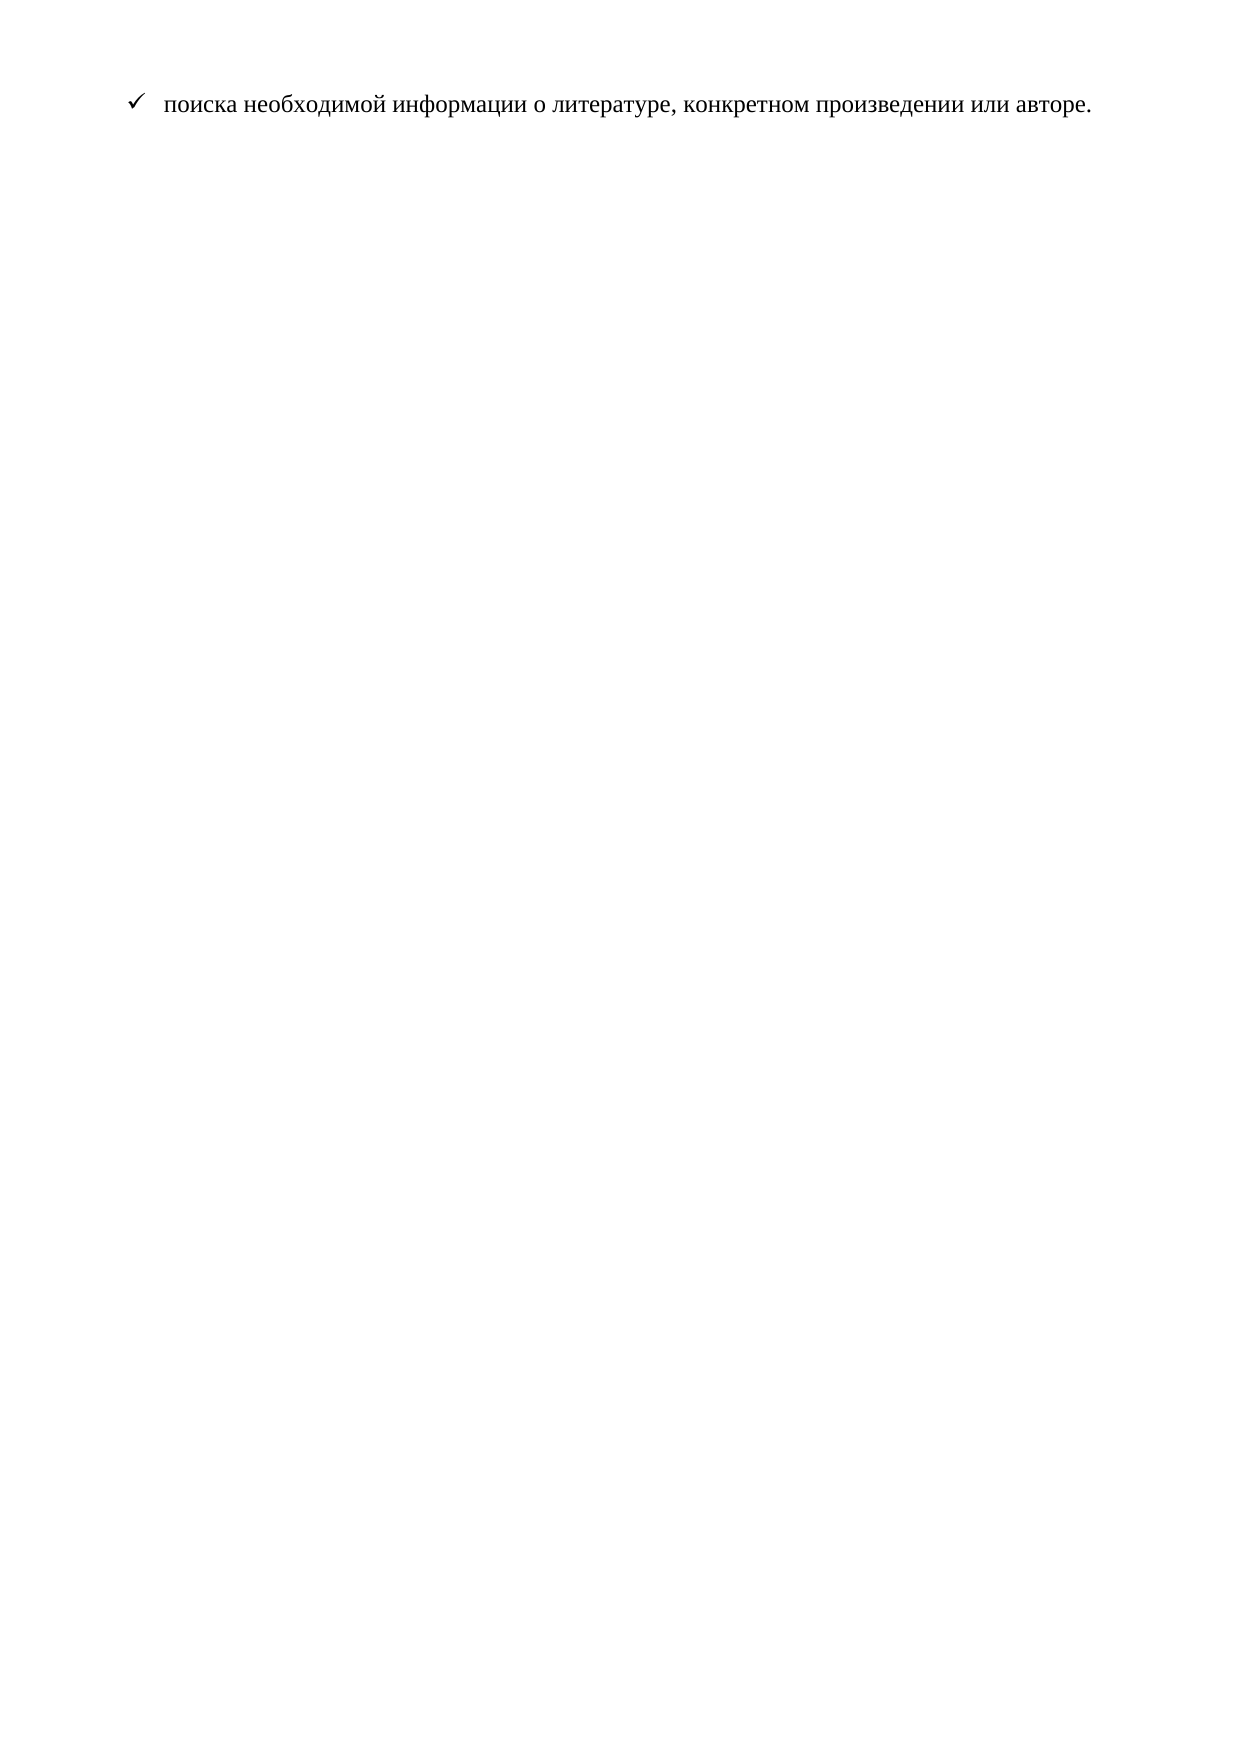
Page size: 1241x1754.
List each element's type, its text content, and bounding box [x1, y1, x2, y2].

list поиска необходимой информации о литературе, конкретном произведении или авторе. [126, 89, 1152, 117]
